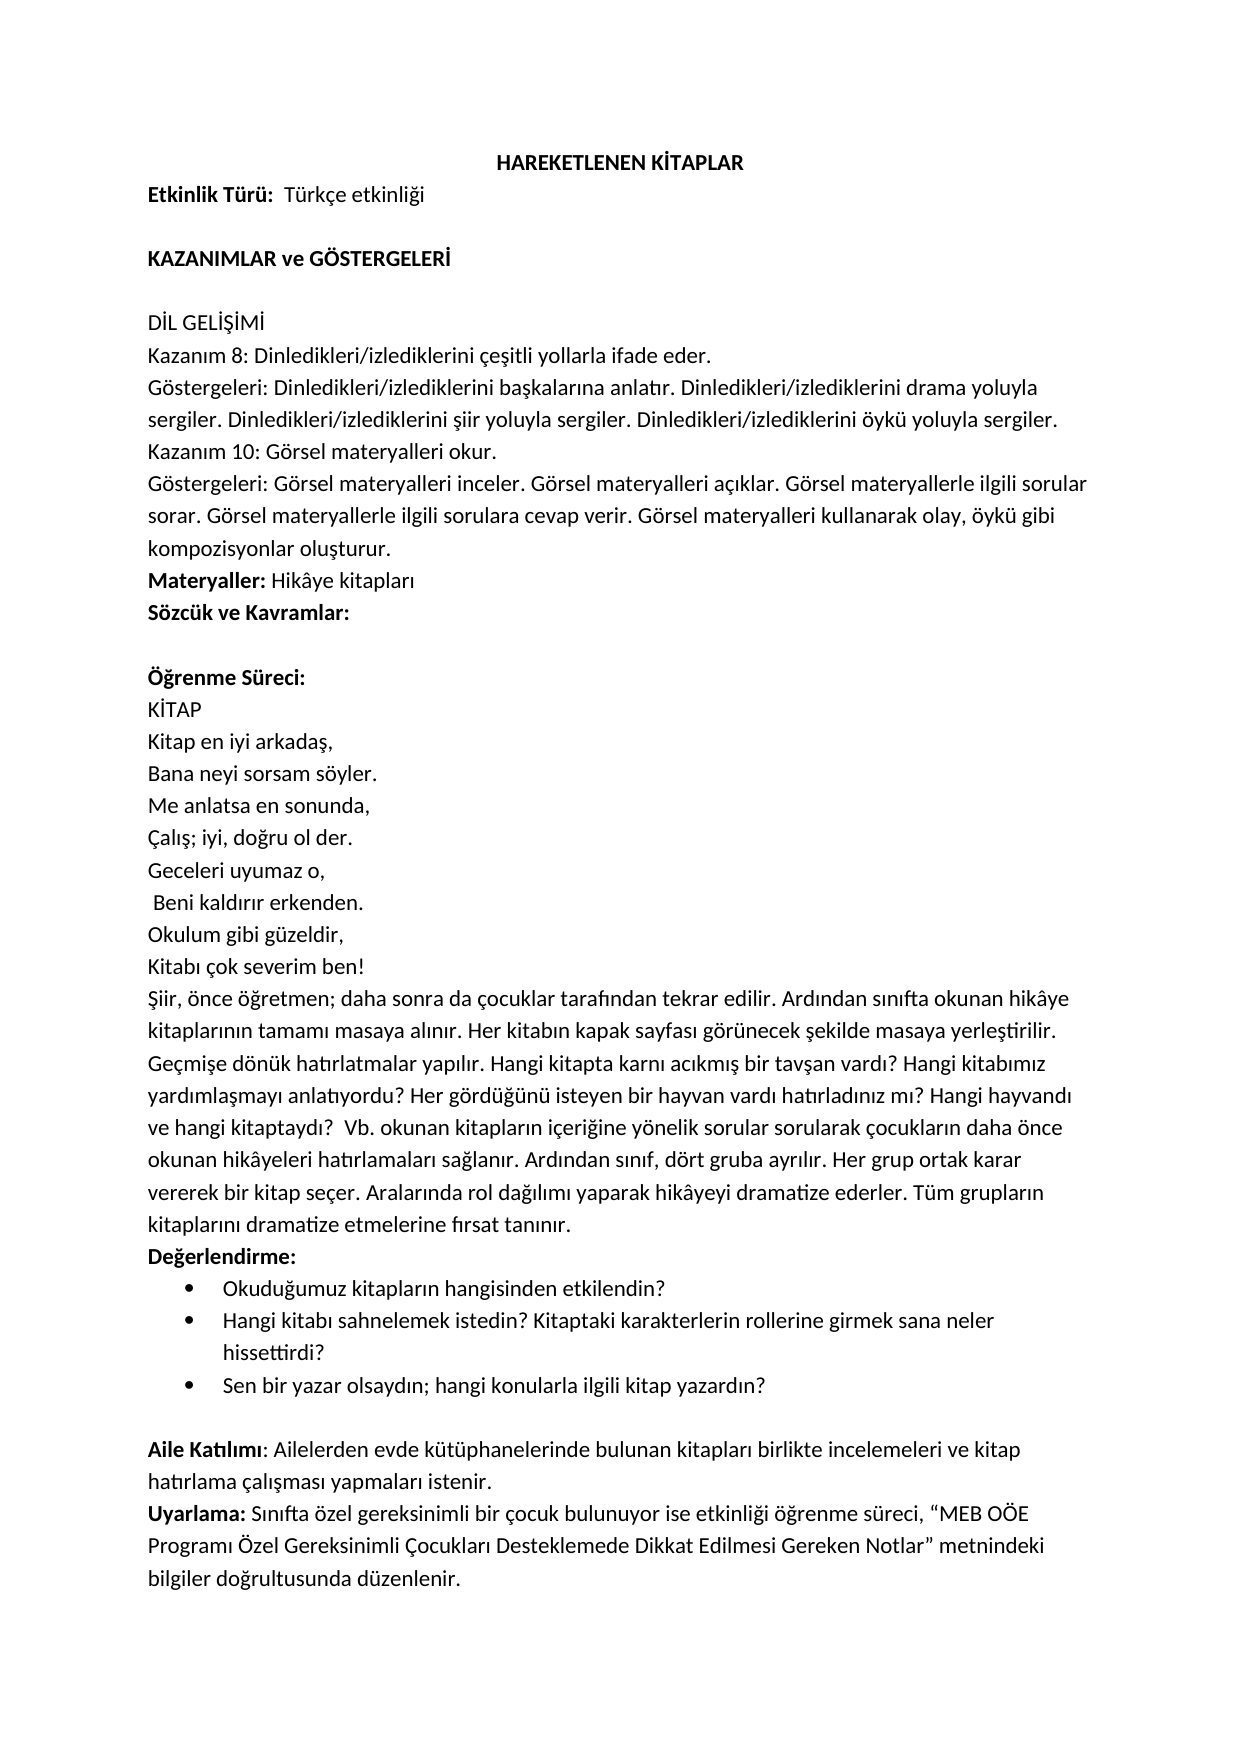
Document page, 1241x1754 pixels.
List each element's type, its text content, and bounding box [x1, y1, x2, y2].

text Kazanım 10: Görsel materyalleri okur. Göstergeleri: Görsel materyalleri inceler. Görsel materyalleri açıklar. Görsel materyallerle ilgili sorular sorar. Görsel materyallerle ilgili sorulara cevap verir. Görsel materyalleri kullanarak olay, öykü gibi kompozisyonlar oluşturur. [148, 437, 1093, 562]
text Sözcük ve Kavramlar: [148, 598, 1093, 626]
text KAZANIMLAR ve GÖSTERGELERİ [148, 244, 1093, 272]
text Uyarlama: Sınıfta özel gereksinimli bir çocuk bulunuyor ise etkinliği öğrenme süreci, “MEB OÖE Programı Özel Gereksinimli Çocukları Desteklemede Dikkat Edilmesi Gereken Notlar” metnindeki bilgiler doğrultusunda düzenlenir. [148, 1499, 1093, 1592]
text Materyaller: Hikâye kitapları [148, 566, 1093, 594]
list Okuduğumuz kitapların hangisinden etkilendin? [185, 1274, 1093, 1302]
text Kitabı çok severim ben! [148, 952, 1093, 980]
text Öğrenme Süreci: [148, 663, 1093, 691]
text Okulum gibi güzeldir, [148, 920, 1093, 948]
list Sen bir yazar olsaydın; hangi konularla ilgili kitap yazardın? [185, 1371, 1093, 1399]
text Geceleri uyumaz o, [148, 856, 1093, 884]
text KİTAP [148, 695, 1093, 723]
text Bana neyi sorsam söyler. [148, 759, 1093, 787]
text Me anlatsa en sonunda, [148, 791, 1093, 819]
text Aile Katılımı: Ailelerden evde kütüphanelerinde bulunan kitapları birlikte incelemeleri ve kitap hatırlama çalışması yapmaları istenir. [148, 1435, 1093, 1495]
text HAREKETLENEN KİTAPLAR [148, 148, 1093, 176]
text Şiir, önce öğretmen; daha sonra da çocuklar tarafından tekrar edilir. Ardından sınıfta okunan hikâye kitaplarının tamamı masaya alınır. Her kitabın kapak sayfası görünecek şekilde masaya yerleştirilir. Geçmişe dönük hatırlatmalar yapılır. Hangi kitapta karnı acıkmış bir tavşan vardı? Hangi kitabımız yardımlaşmayı anlatıyordu? Her gördüğünü isteyen bir hayvan vardı hatırladınız mı? Hangi hayvandı ve hangi kitaptaydı? Vb. okunan kitapların içeriğine yönelik sorular sorularak çocukların daha önce okunan hikâyeleri hatırlamaları sağlanır. Ardından sınıf, dört gruba ayrılır. Her grup ortak karar vererek bir kitap seçer. Aralarında rol dağılımı yaparak hikâyeyi dramatize ederler. Tüm grupların kitaplarını dramatize etmelerine fırsat tanınır. Değerlendirme: [148, 984, 1093, 1270]
text DİL GELİŞİMİ [148, 308, 1093, 337]
text Kazanım 8: Dinledikleri/izlediklerini çeşitli yollarla ifade eder. Göstergeleri: Dinledikleri/izlediklerini başkalarına anlatır. Dinledikleri/izlediklerini drama yoluyla sergiler. Dinledikleri/izlediklerini şiir yoluyla sergiler. Dinledikleri/izlediklerini öykü yoluyla sergiler. [148, 341, 1093, 433]
text Kitap en iyi arkadaş, [148, 727, 1093, 755]
text Beni kaldırır erkenden. [148, 888, 1093, 916]
list Hangi kitabı sahnelemek istedin? Kitaptaki karakterlerin rollerine girmek sana neler hissettirdi? [185, 1306, 1093, 1367]
text Etkinlik Türü: Türkçe etkinliği [148, 180, 1093, 208]
text Çalış; iyi, doğru ol der. [148, 823, 1093, 852]
